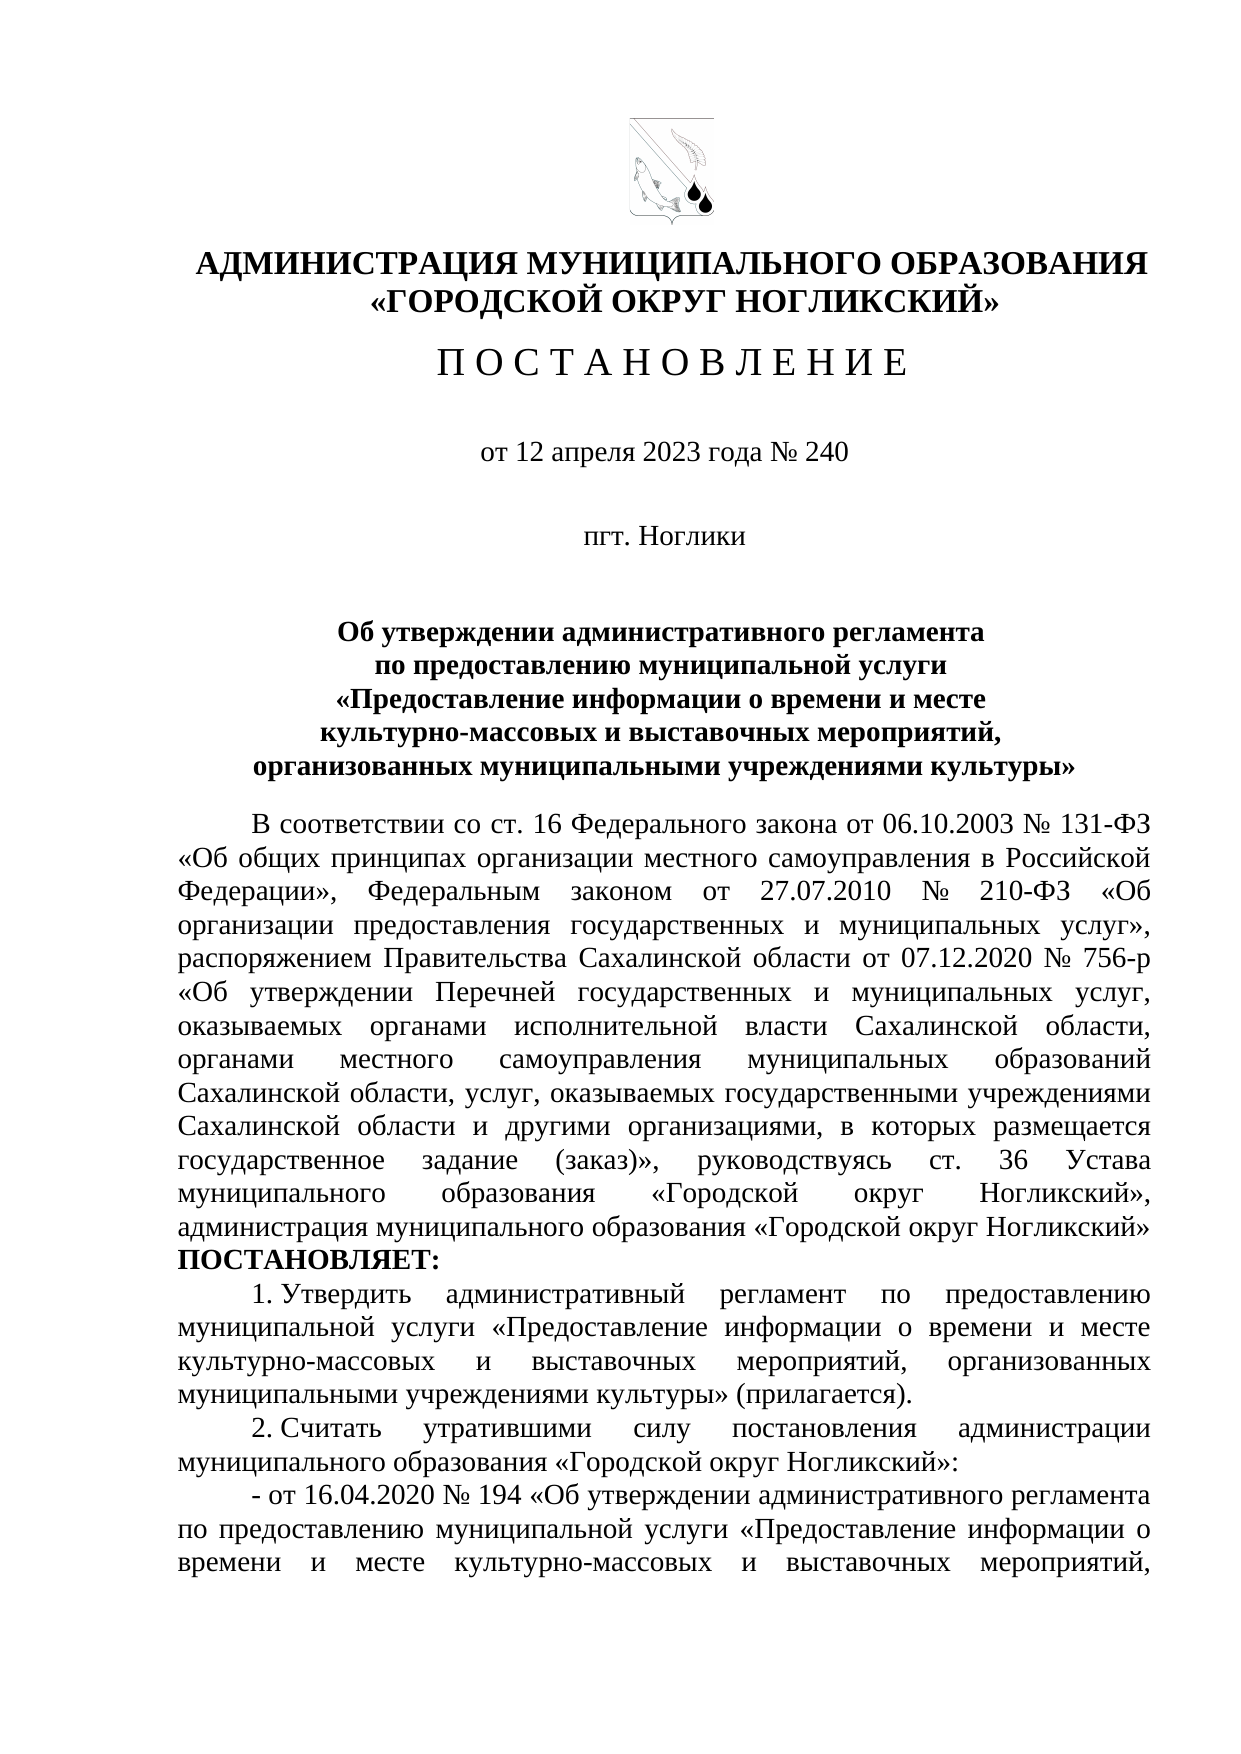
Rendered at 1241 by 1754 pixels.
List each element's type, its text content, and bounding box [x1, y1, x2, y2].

text пгт. Ноглики [177, 518, 1152, 551]
list Считать утратившими силу постановления администрации муниципального образования «Городской округ Ногликский»: [177, 1410, 1152, 1477]
text Об утверждении административного регламента по предоставлению муниципальной услуги «Предоставление информации о времени и месте культурно-массовых и выставочных мероприятий, организованных муниципальными учреждениями культуры» [177, 614, 1152, 781]
list Утвердить административный регламент по предоставлению муниципальной услуги «Предоставление информации о времени и месте культурно-массовых и выставочных мероприятий, организованных муниципальными учреждениями культуры» (прилагается). [177, 1276, 1152, 1410]
text от № [177, 434, 1152, 468]
text В соответствии со ст. 16 Федерального закона от 06.10.2003 № 131-ФЗ «Об общих принципах организации местного самоуправления в Российской Федерации», Федеральным законом от 27.07.2010 № 210-ФЗ «Об организации предоставления государственных и муниципальных услуг», распоряжением Правительства Сахалинской области от 07.12.2020 № 756-р «Об утверждении Перечней государственных и муниципальных услуг, оказываемых органами исполнительной власти Сахалинской области, органами местного самоуправления муниципальных образований Сахалинской области, услуг, оказываемых государственными учреждениями Сахалинской области и другими организациями, в которых размещается государственное задание (заказ)», руководствуясь ст. 36 Устава муниципального образования «Городской округ Ногликский», администрация муниципального образования «Городской округ Ногликский» ПОСТАНОВЛЯЕТ: [177, 806, 1152, 1276]
picture [629, 118, 714, 225]
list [177, 1477, 1152, 1578]
table_header АДМИНИСТРАЦИЯ МУНИЦИПАЛЬНОГО ОБРАЗОВАНИЯ «ГОРОДСКОЙ ОКРУГ НОГЛИКСКИЙ» П О С Т А Н О В Л Е Н И Е [177, 118, 1167, 384]
